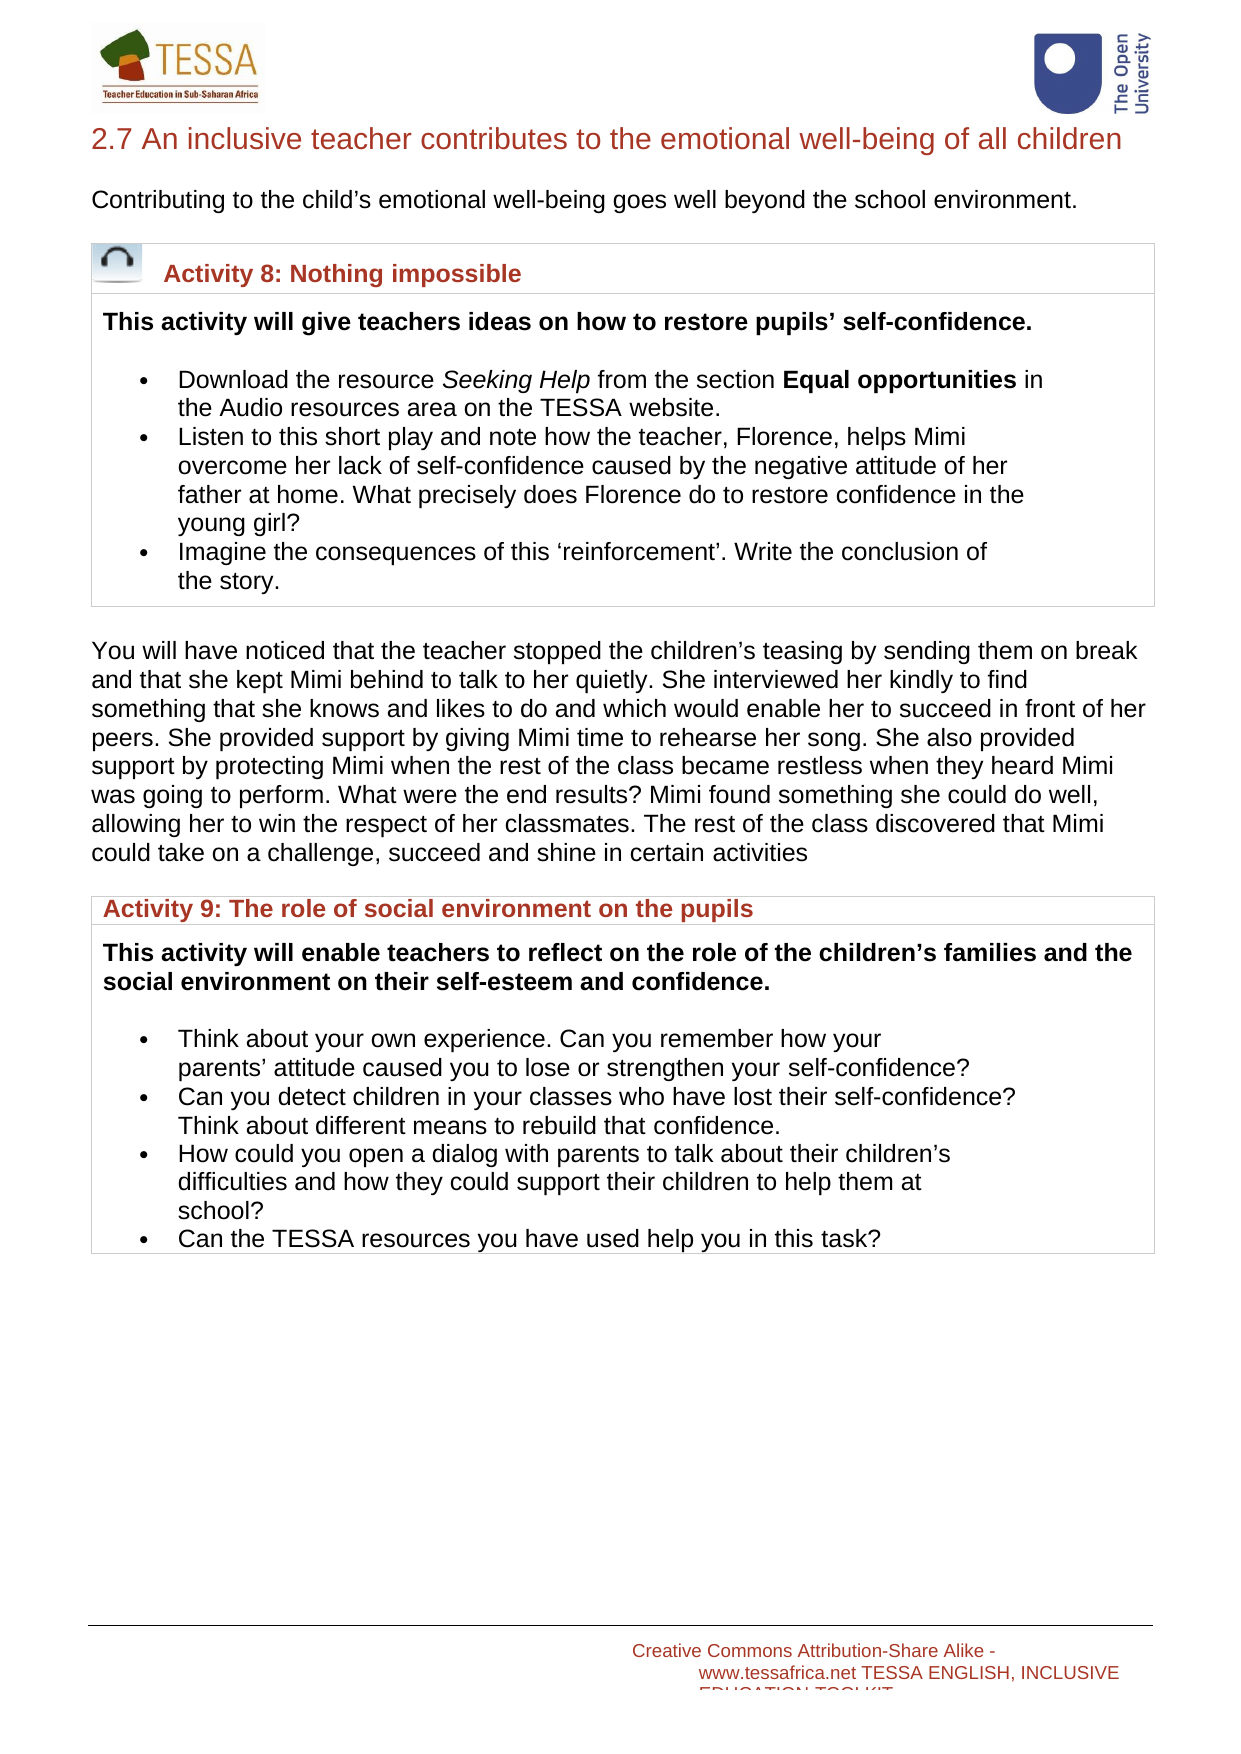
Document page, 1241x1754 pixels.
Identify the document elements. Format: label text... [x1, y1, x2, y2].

subtitle An inclusive teacher contributes to the emotional well-being of all children [91, 121, 1182, 156]
table_cell This activity will give teachers ideas on how to restore pupils’ self-confidence. Download the resource Seeking Help from the section Equal opportunities in the Audio resources area on the TESSA website. Listen to this short play and note how the teacher, Florence, helps Mimi overcome her lack of self-confidence caused by the negative attitude of her father at home. What precisely does Florence do to restore confidence in the young girl? Imagine the consequences of this ‘reinforcement’. Write the conclusion of the story. [92, 294, 1154, 606]
text Contributing to the child’s emotional well-being goes well beyond the school environment. [91, 186, 1182, 214]
table_cell This activity will enable teachers to reflect on the role of the children’s families and the social environment on their self-esteem and confidence. Think about your own experience. Can you remember how your parents’ attitude caused you to lose or strengthen your self-confidence? Can you detect children in your classes who have lost their self-confidence? Think about different means to rebuild that confidence. How could you open a dialog with parents to talk about their children’s difficulties and how they could support their children to help them at school? Can the TESSA resources you have used help you in this task? [92, 925, 1154, 1253]
table_header Activity 8: Nothing impossible [92, 244, 1154, 293]
picture [91, 22, 267, 114]
text You will have noticed that the teacher stopped the children’s teasing by sending them on break and that she kept Mimi behind to talk to her quietly. She interviewed her kindly to find something that she knows and likes to do and which would enable her to succeed in front of her peers. She provided support by giving Mimi time to rehearse her song. She also provided support by protecting Mimi when the rest of the class became restless when they heard Mimi was going to perform. What were the end results? Mimi found something she could do well, allowing her to win the respect of her classmates. The rest of the class discovered that Mimi could take on a challenge, succeed and shine in certain activities [91, 636, 1147, 866]
picture [1034, 33, 1151, 114]
table_header Activity 9: The role of social environment on the pupils [92, 897, 1154, 924]
picture [92, 244, 143, 283]
